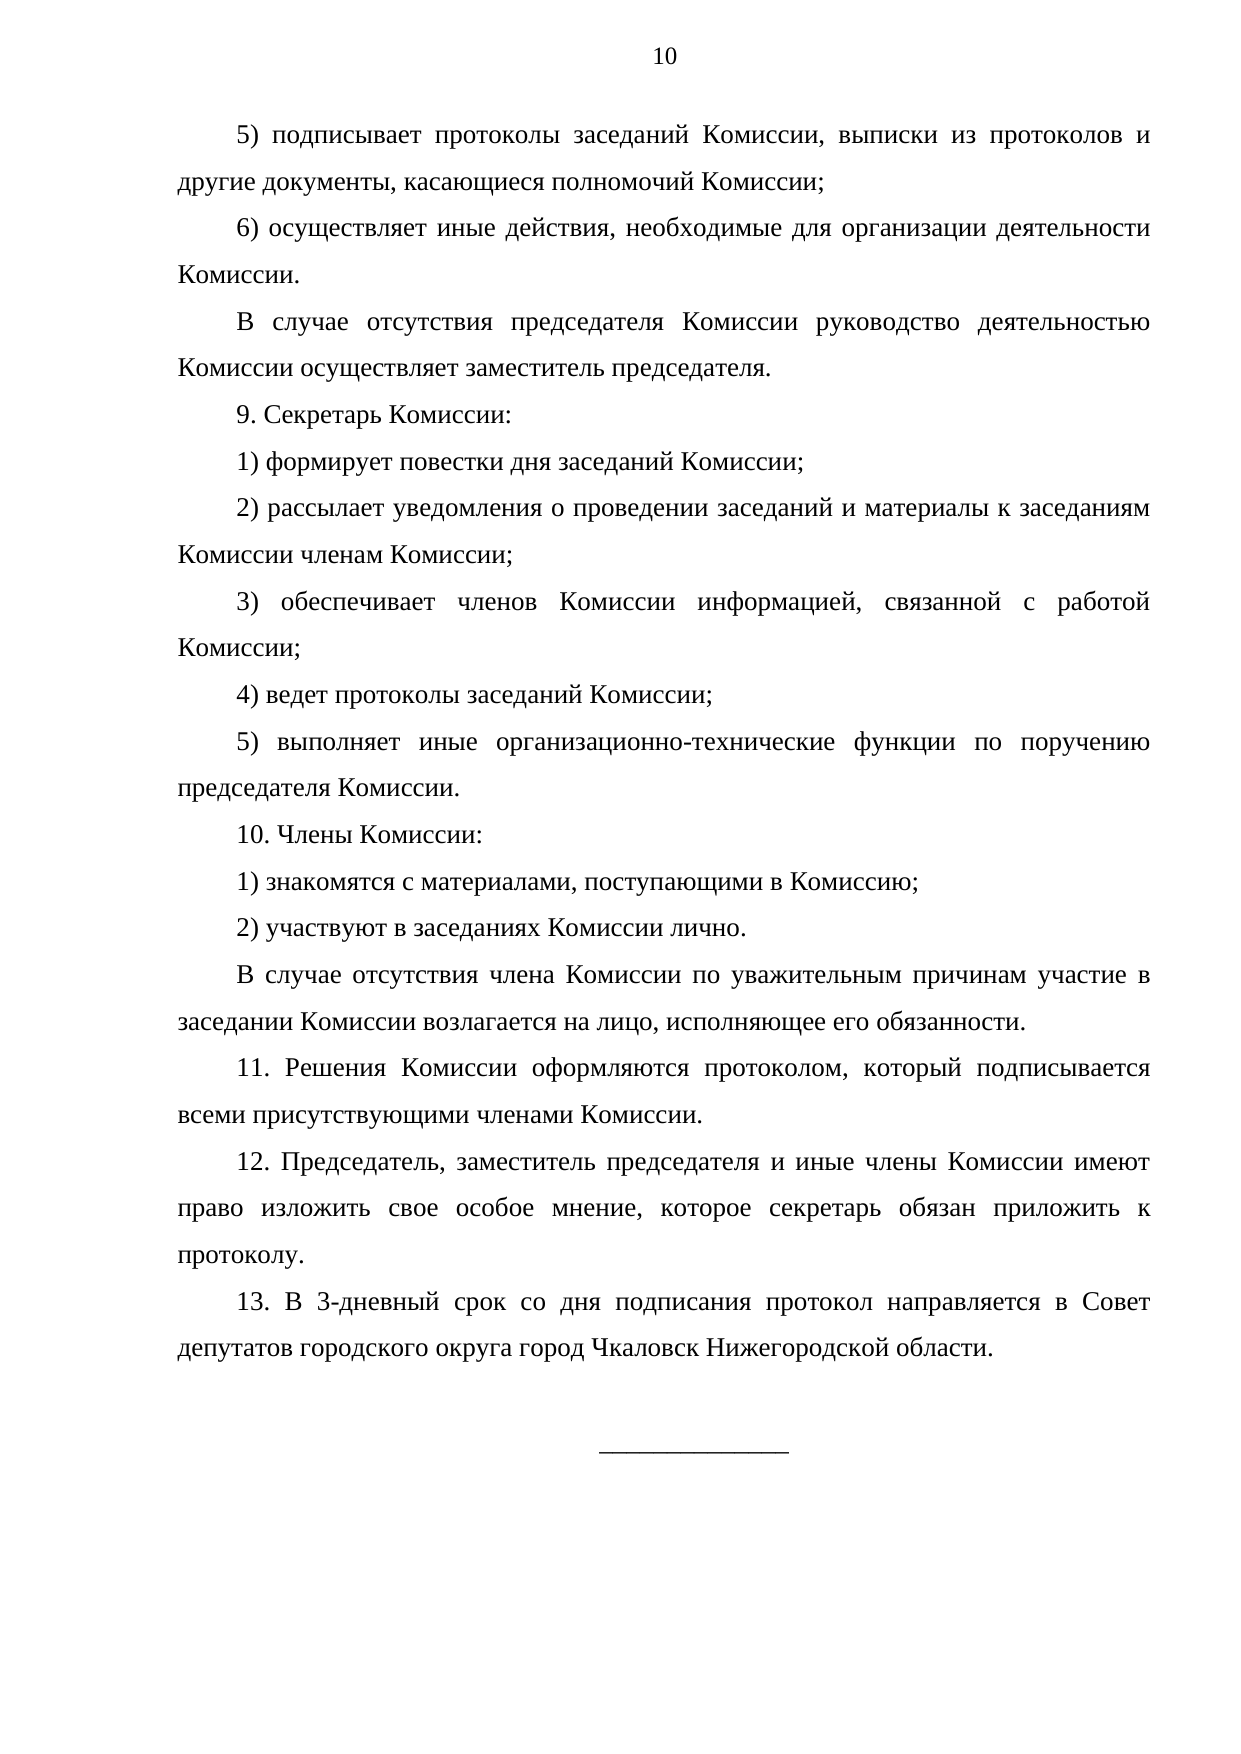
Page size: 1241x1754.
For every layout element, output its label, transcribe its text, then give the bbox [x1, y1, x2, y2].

text 11. Решения Комиссии оформляются протоколом, который подписывается всеми присутствующими членами Комиссии. [177, 1051, 1152, 1129]
text 1) знакомятся с материалами, поступающими в Комиссию; [177, 865, 1152, 896]
text 10. Члены Комиссии: [177, 818, 1152, 849]
text В случае отсутствия председателя Комиссии руководство деятельностью Комиссии осуществляет заместитель председателя. [177, 305, 1152, 383]
text ______________ [177, 1425, 1152, 1456]
text В случае отсутствия члена Комиссии по уважительным причинам участие в заседании Комиссии возлагается на лицо, исполняющее его обязанности. [177, 958, 1152, 1036]
text 2) рассылает уведомления о проведении заседаний и материалы к заседаниям Комиссии членам Комиссии; [177, 491, 1152, 569]
text 12. Председатель, заместитель председателя и иные члены Комиссии имеют право изложить свое особое мнение, которое секретарь обязан приложить к протоколу. [177, 1145, 1152, 1269]
text 6) осуществляет иные действия, необходимые для организации деятельности Комиссии. [177, 211, 1152, 289]
text 4) ведет протоколы заседаний Комиссии; [177, 678, 1152, 709]
text 13. В 3-дневный срок со дня подписания протокол направляется в Совет депутатов городского округа город Чкаловск Нижегородской области. [177, 1285, 1152, 1363]
text 5) подписывает протоколы заседаний Комиссии, выписки из протоколов и другие документы, касающиеся полномочий Комиссии; [177, 118, 1152, 196]
text 3) обеспечивает членов Комиссии информацией, связанной с работой Комиссии; [177, 585, 1152, 663]
text 1) формирует повестки дня заседаний Комиссии; [177, 445, 1152, 476]
text 9. Секретарь Комиссии: [177, 398, 1152, 429]
text 2) участвуют в заседаниях Комиссии лично. [177, 911, 1152, 943]
text 5) выполняет иные организационно-технические функции по поручению председателя Комиссии. [177, 725, 1152, 803]
